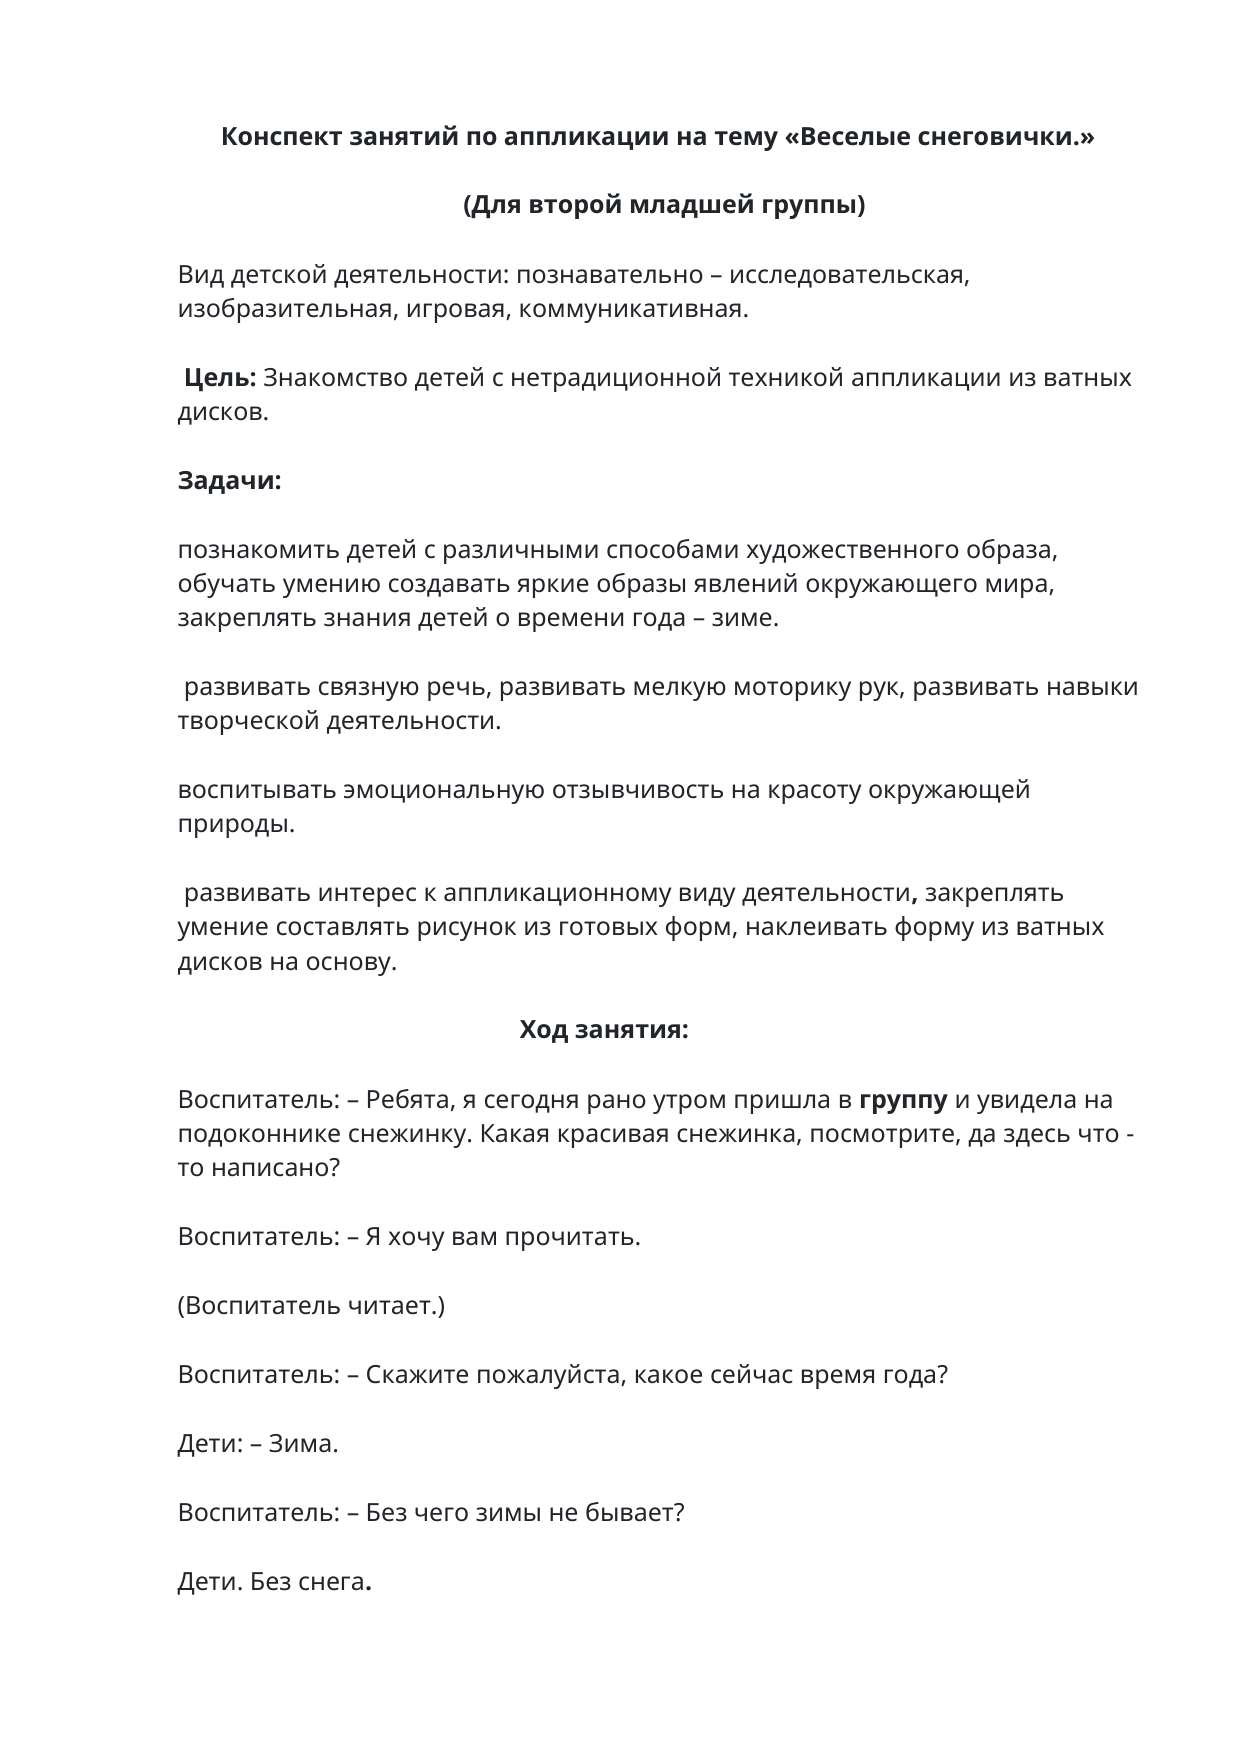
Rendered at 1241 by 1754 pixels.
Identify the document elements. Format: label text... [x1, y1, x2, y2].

text Ход занятия: [177, 1012, 1152, 1046]
text Воспитатель: – Ребята, я сегодня рано утром пришла в группу и увидела на подоконнике снежинку. Какая красивая снежинка, посмотрите, да здесь что -то написано? [177, 1081, 1152, 1183]
text Вид детской деятельности: познавательно – исследовательская, изобразительная, игровая, коммуникативная. [177, 256, 1152, 324]
text познакомить детей с различными способами художественного образа, обучать умению создавать яркие образы явлений окружающего мира, закреплять знания детей о времени года – зиме. [177, 532, 1152, 634]
text Цель: Знакомство детей с нетрадиционной техникой аппликации из ватных дисков. [177, 359, 1152, 427]
text Воспитатель: – Скажите пожалуйста, какое сейчас время года? [177, 1357, 1152, 1391]
text (Для второй младшей группы) [177, 187, 1152, 221]
text воспитывать эмоциональную отзывчивость на красоту окружающей природы. [177, 772, 1152, 840]
text Воспитатель: – Без чего зимы не бывает? [177, 1495, 1152, 1529]
text развивать связную речь, развивать мелкую моторику рук, развивать навыки творческой деятельности. [177, 669, 1152, 737]
text Конспект занятий по аппликации на тему «Веселые снеговички.» [177, 118, 1152, 152]
text Задачи: [177, 462, 1152, 497]
text Воспитатель: – Я хочу вам прочитать. [177, 1218, 1152, 1252]
text (Воспитатель читает.) [177, 1287, 1152, 1322]
text Дети. Без снега. [177, 1564, 1152, 1598]
text Дети: – Зима. [177, 1426, 1152, 1460]
text развивать интерес к аппликационному виду деятельности, закреплять умение составлять рисунок из готовых форм, наклеивать форму из ватных дисков на основу. [177, 875, 1152, 977]
